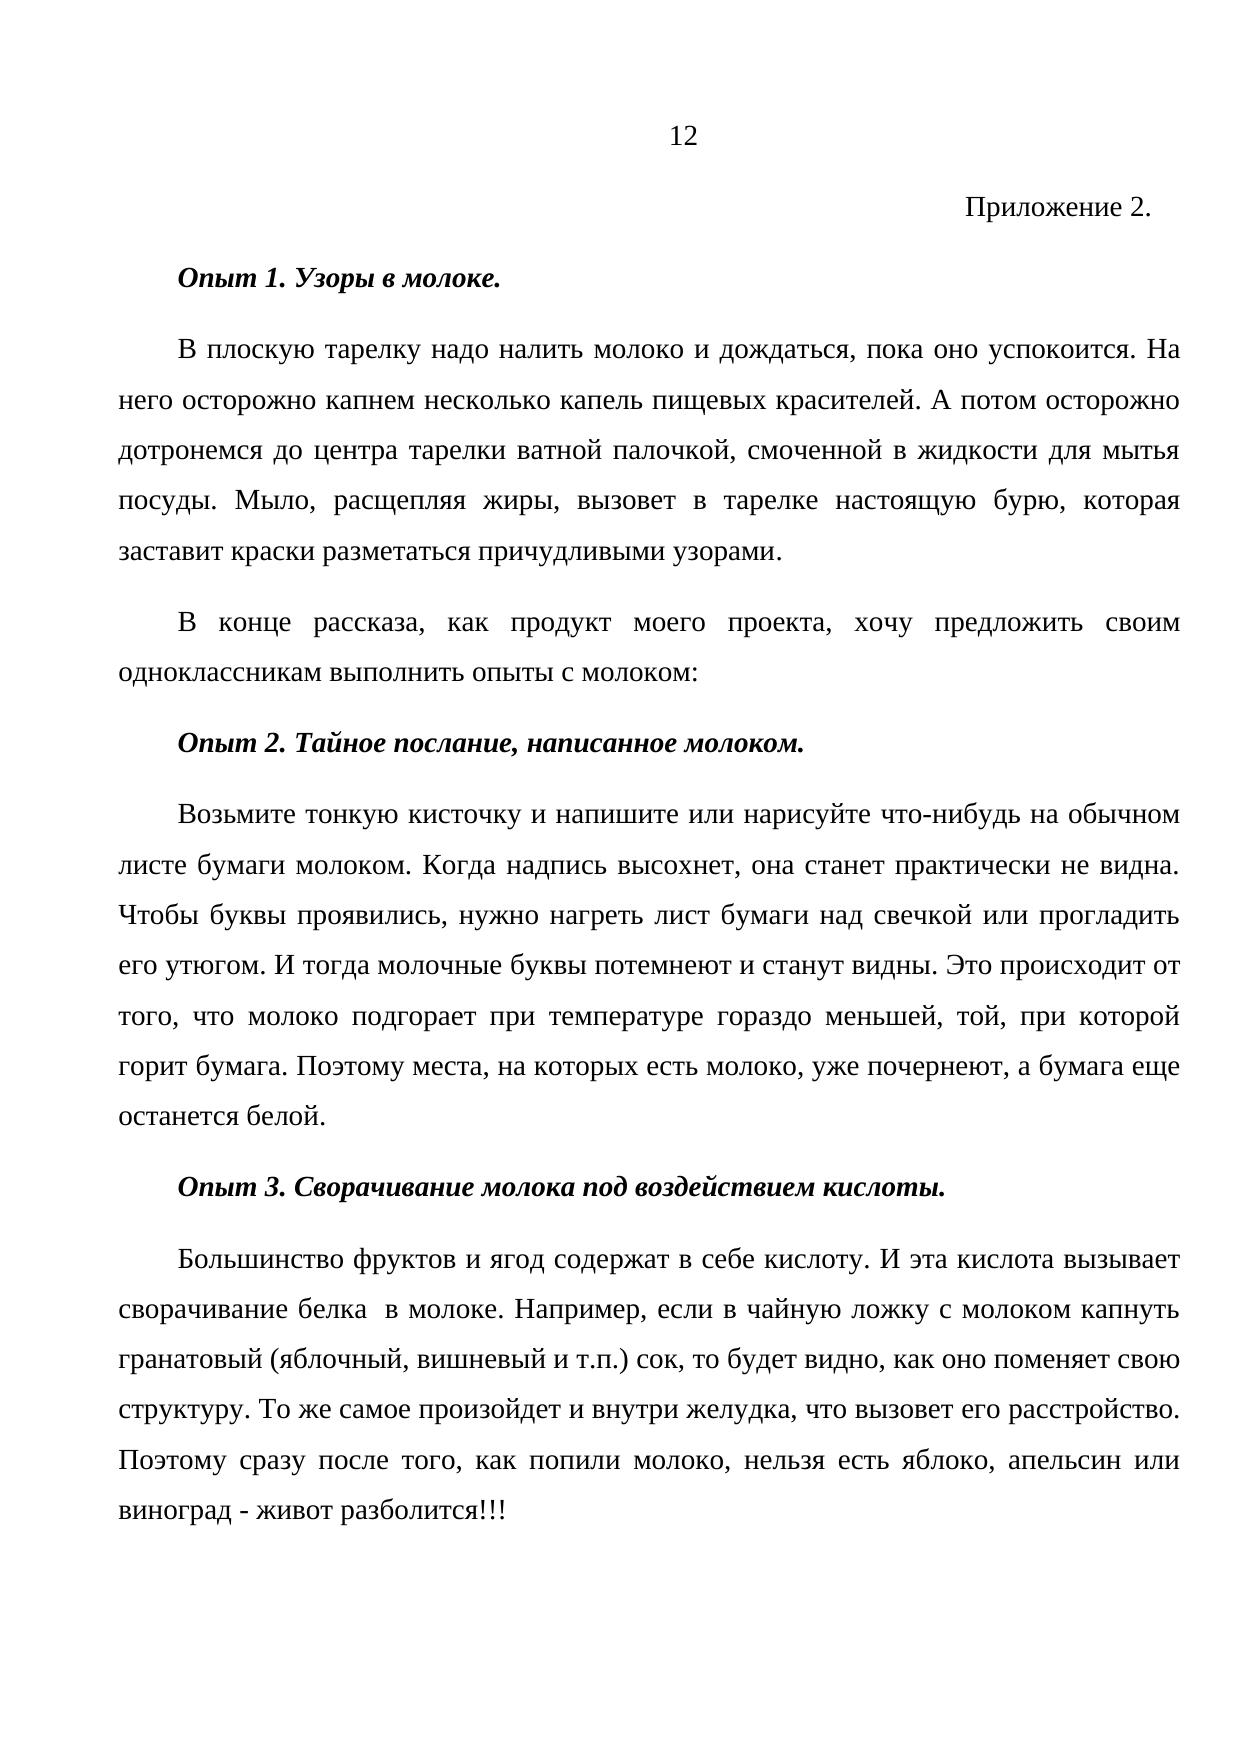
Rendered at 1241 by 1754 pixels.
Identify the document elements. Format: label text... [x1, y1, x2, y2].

text В плоскую тарелку надо налить молоко и дождаться, пока оно успокоится. На него осторожно капнем несколько капель пищевых красителей. А потом осторожно дотронемся до центра тарелки ватной палочкой, смоченной в жидкости для мытья посуды. Мыло, расщепляя жиры, вызовет в тарелке настоящую бурю, которая заставит краски разметаться причудливыми узорами. [118, 332, 1181, 566]
text 12 [215, 118, 1152, 152]
text Приложение 2. [215, 189, 1152, 223]
text Опыт 3. Сворачивание молока под воздействием кислоты. [118, 1169, 1181, 1203]
text Большинство фруктов и ягод содержат в себе кислоту. И эта кислота вызывает сворачивание белка в молоке. Например, если в чайную ложку с молоком капнуть гранатовый (яблочный, вишневый и т.п.) сок, то будет видно, как оно поменяет свою структуру. То же самое произойдет и внутри желудка, что вызовет его расстройство. Поэтому сразу после того, как попили молоко, нельзя есть яблоко, апельсин или виноград - живот разболится!!! [118, 1241, 1181, 1526]
text Опыт 1. Узоры в молоке. [118, 260, 1181, 294]
text В конце рассказа, как продукт моего проекта, хочу предложить своим одноклассникам выполнить опыты с молоком: [118, 604, 1181, 688]
text Опыт 2. Тайное послание, написанное молоком. [118, 725, 1181, 759]
text Возьмите тонкую кисточку и напишите или нарисуйте что-нибудь на обычном листе бумаги молоком. Когда надпись высохнет, она станет практически не видна. Чтобы буквы проявились, нужно нагреть лист бумаги над свечкой или прогладить его утюгом. И тогда молочные буквы потемнеют и станут видны. Это происходит от того, что молоко подгорает при температуре гораздо меньшей, той, при которой горит бумага. Поэтому места, на которых есть молоко, уже почернеют, а бумага еще останется белой. [118, 797, 1181, 1132]
